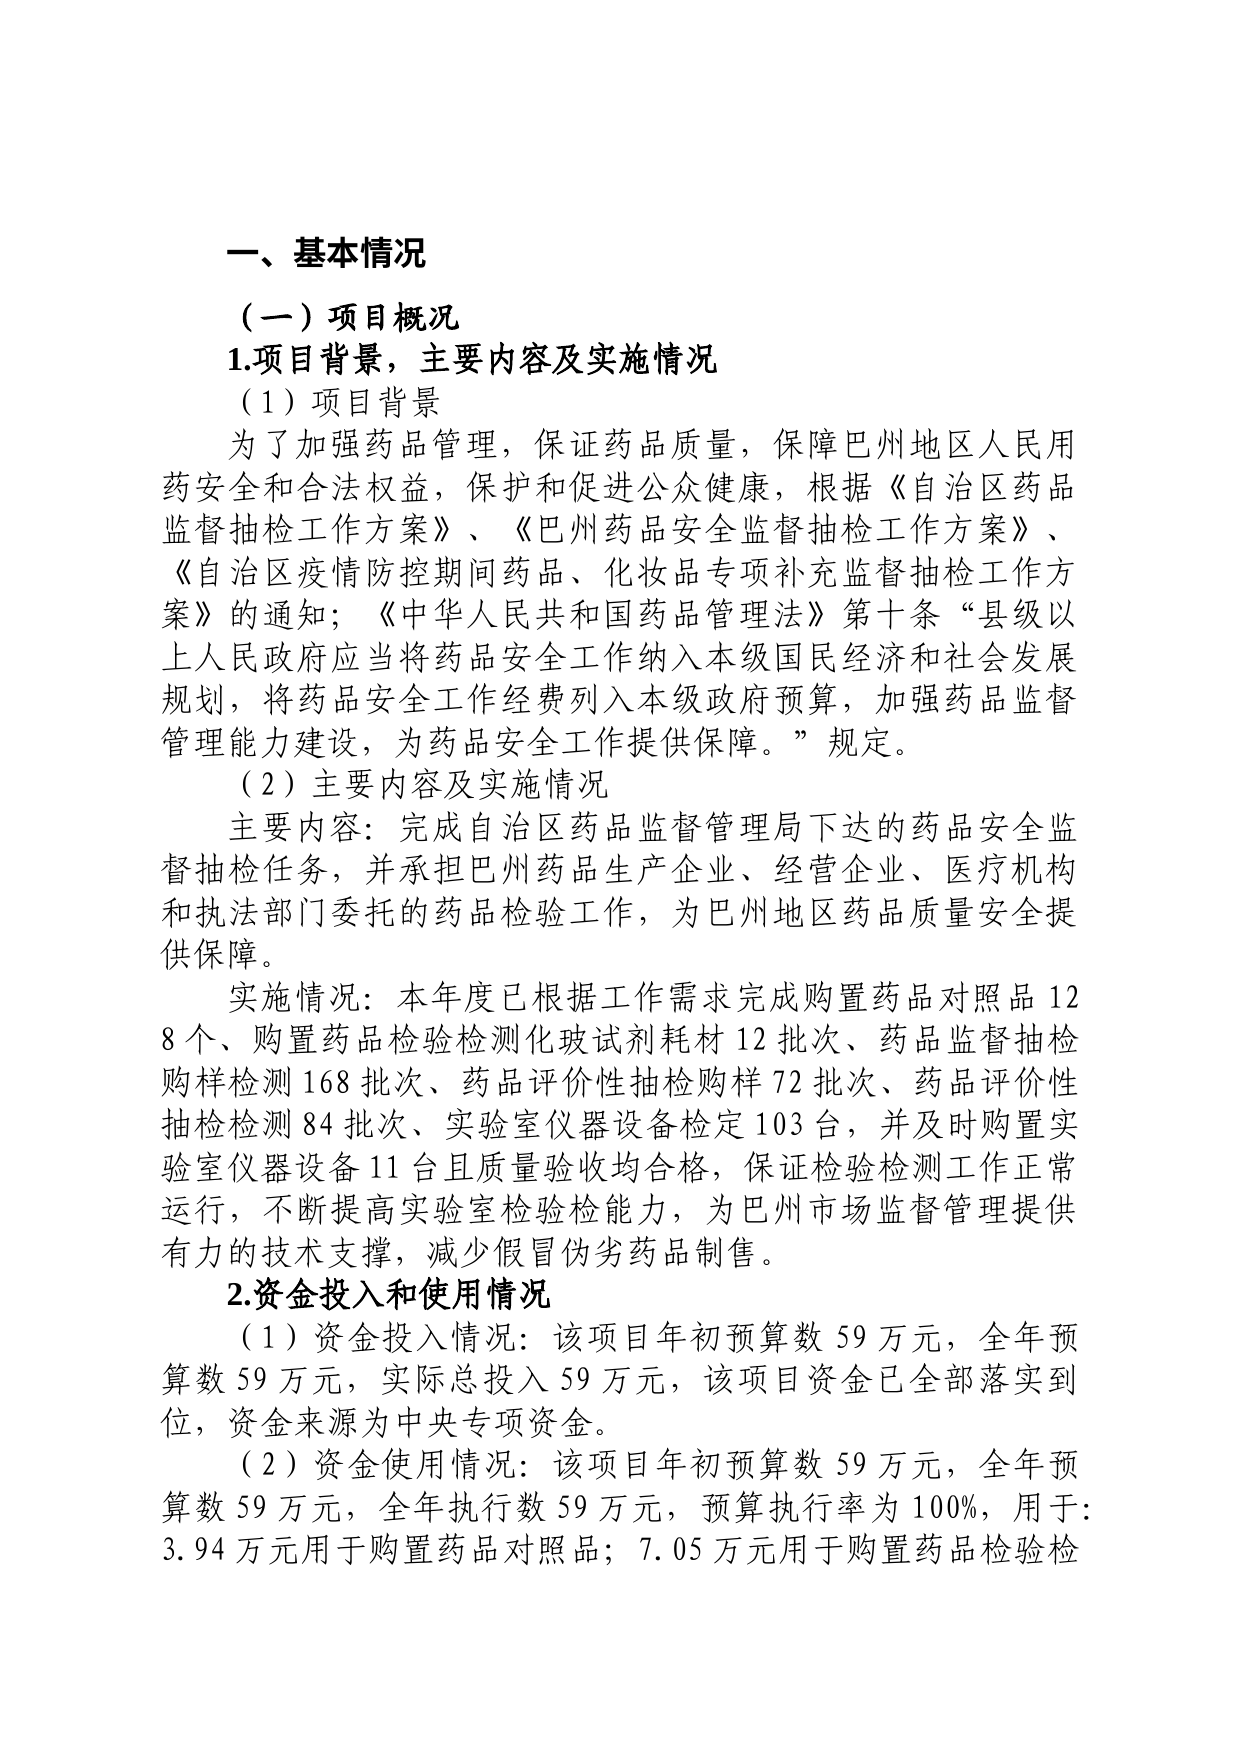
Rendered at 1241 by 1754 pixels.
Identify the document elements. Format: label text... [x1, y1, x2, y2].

subtitle 一、基本情况 [159, 209, 1081, 294]
text 实施情况：本年度已根据工作需求完成购置药品对照品128个、购置药品检验检测化玻试剂耗材12批次、药品监督抽检购样检测168批次、药品评价性抽检购样72批次、药品评价性抽检检测84批次、实验室仪器设备检定103台，并及时购置实验室仪器设备11台且质量验收均合格，保证检验检测工作正常运行，不断提高实验室检验检能力，为巴州市场监督管理提供有力的技术支撑，减少假冒伪劣药品制售。 [159, 974, 1081, 1271]
text （1）资金投入情况：该项目年初预算数59万元，全年预算数59万元，实际总投入59万元，该项目资金已全部落实到位，资金来源为中央专项资金。 [159, 1314, 1081, 1441]
text 2.资金投入和使用情况 [159, 1271, 1081, 1314]
text （2）主要内容及实施情况 [159, 761, 1081, 804]
text 为了加强药品管理，保证药品质量，保障巴州地区人民用药安全和合法权益，保护和促进公众健康，根据《自治区药品监督抽检工作方案》、《巴州药品安全监督抽检工作方案》、《自治区疫情防控期间药品、化妆品专项补充监督抽检工作方案》的通知；《中华人民共和国药品管理法》第十条“县级以上人民政府应当将药品安全工作纳入本级国民经济和社会发展规划，将药品安全工作经费列入本级政府预算，加强药品监督管理能力建设，为药品安全工作提供保障。”规定。 [159, 421, 1081, 761]
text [159, 1441, 1081, 1569]
text （一）项目概况 [159, 294, 1081, 336]
text 1.项目背景，主要内容及实施情况 [159, 336, 1081, 379]
text （1）项目背景 [159, 379, 1081, 421]
text 主要内容：完成自治区药品监督管理局下达的药品安全监督抽检任务，并承担巴州药品生产企业、经营企业、医疗机构和执法部门委托的药品检验工作，为巴州地区药品质量安全提供保障。 [159, 804, 1081, 974]
